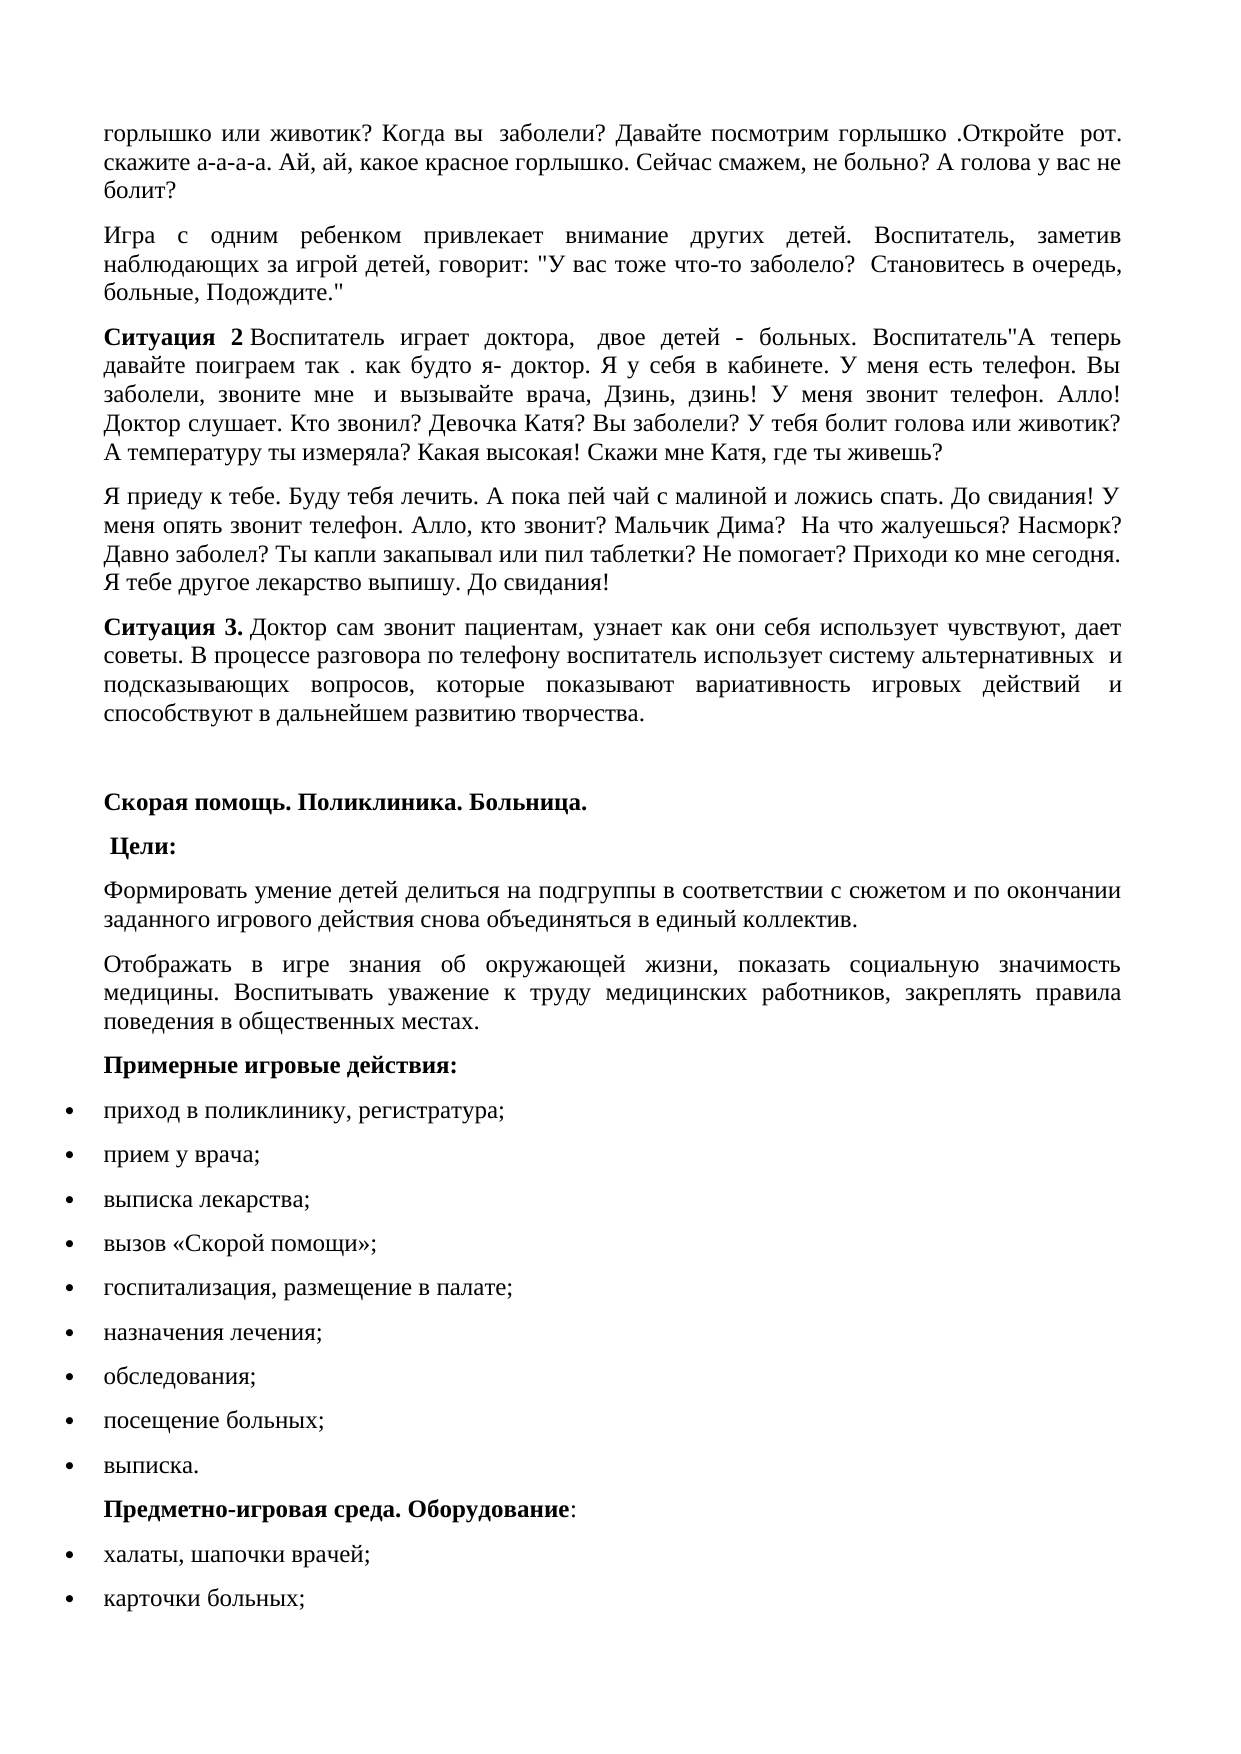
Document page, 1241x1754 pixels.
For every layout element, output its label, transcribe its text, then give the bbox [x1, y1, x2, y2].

text Ситуация 2 Воспитатель играет доктора, двое детей - больных. Воспитатель"А теперь давайте поиграем так . как будто я- доктор. Я у себя в кабинете. У меня есть телефон. Вы заболели, звоните мне и вызывайте врача, Дзинь, дзинь! У меня звонит телефон. Алло! Доктор слушает. Кто звонил? Девочка Катя? Вы заболели? У тебя болит голова или животик? А температуру ты измеряла? Какая высокая! Скажи мне Катя, где ты живешь? [103, 322, 1122, 466]
text Ситуация 3. Доктор сам звонит пациентам, узнает как они себя использует чувствуют, дает советы. В процессе разговора по телефону воспитатель использует систему альтернативных и подсказывающих вопросов, которые показывают вариативность игровых действий и способствуют в дальнейшем развитию творчества. [103, 612, 1122, 727]
list выписка. [66, 1450, 1122, 1479]
text Примерные игровые действия: [103, 1051, 1122, 1079]
text Цели: [103, 831, 1122, 860]
list приход в поликлинику, регистратура; [66, 1095, 1122, 1124]
list карточки больных; [66, 1583, 1122, 1612]
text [103, 118, 1122, 204]
list госпитализация, размещение в палате; [66, 1272, 1122, 1301]
text Отображать в игре знания об окружающей жизни, показать социальную значимость медицины. Воспитывать уважение к труду медицинских работников, закреплять правила поведения в общественных местах. [103, 949, 1122, 1035]
list назначения лечения; [66, 1317, 1122, 1346]
list халаты, шапочки врачей; [66, 1539, 1122, 1567]
list посещение больных; [66, 1406, 1122, 1434]
text Формировать умение детей делиться на подгруппы в соответствии с сюжетом и по окончании заданного игрового действия снова объединяться в единый коллектив. [103, 876, 1122, 933]
list прием у врача; [66, 1139, 1122, 1168]
text Игра с одним ребенком привлекает внимание других детей. Воспитатель, заметив наблюдающих за игрой детей, говорит: "У вас тоже что-то заболело? Становитесь в очередь, больные, Подождите." [103, 220, 1122, 306]
list выписка лекарства; [66, 1184, 1122, 1212]
list вызов «Скорой помощи»; [66, 1228, 1122, 1257]
text Скорая помощь. Поликлиника. Больница. [103, 787, 1122, 816]
text Я приеду к тебе. Буду тебя лечить. А пока пей чай с малиной и ложись спать. До свидания! У меня опять звонит телефон. Алло, кто звонит? Мальчик Дима? На что жалуешься? Насморк? Давно заболел? Ты капли закапывал или пил таблетки? Не помогает? Приходи ко мне сегодня. Я тебе другое лекарство выпишу. До свидания! [103, 481, 1122, 596]
text Предметно-игровая среда. Оборудование: [103, 1494, 1122, 1523]
list обследования; [66, 1361, 1122, 1390]
